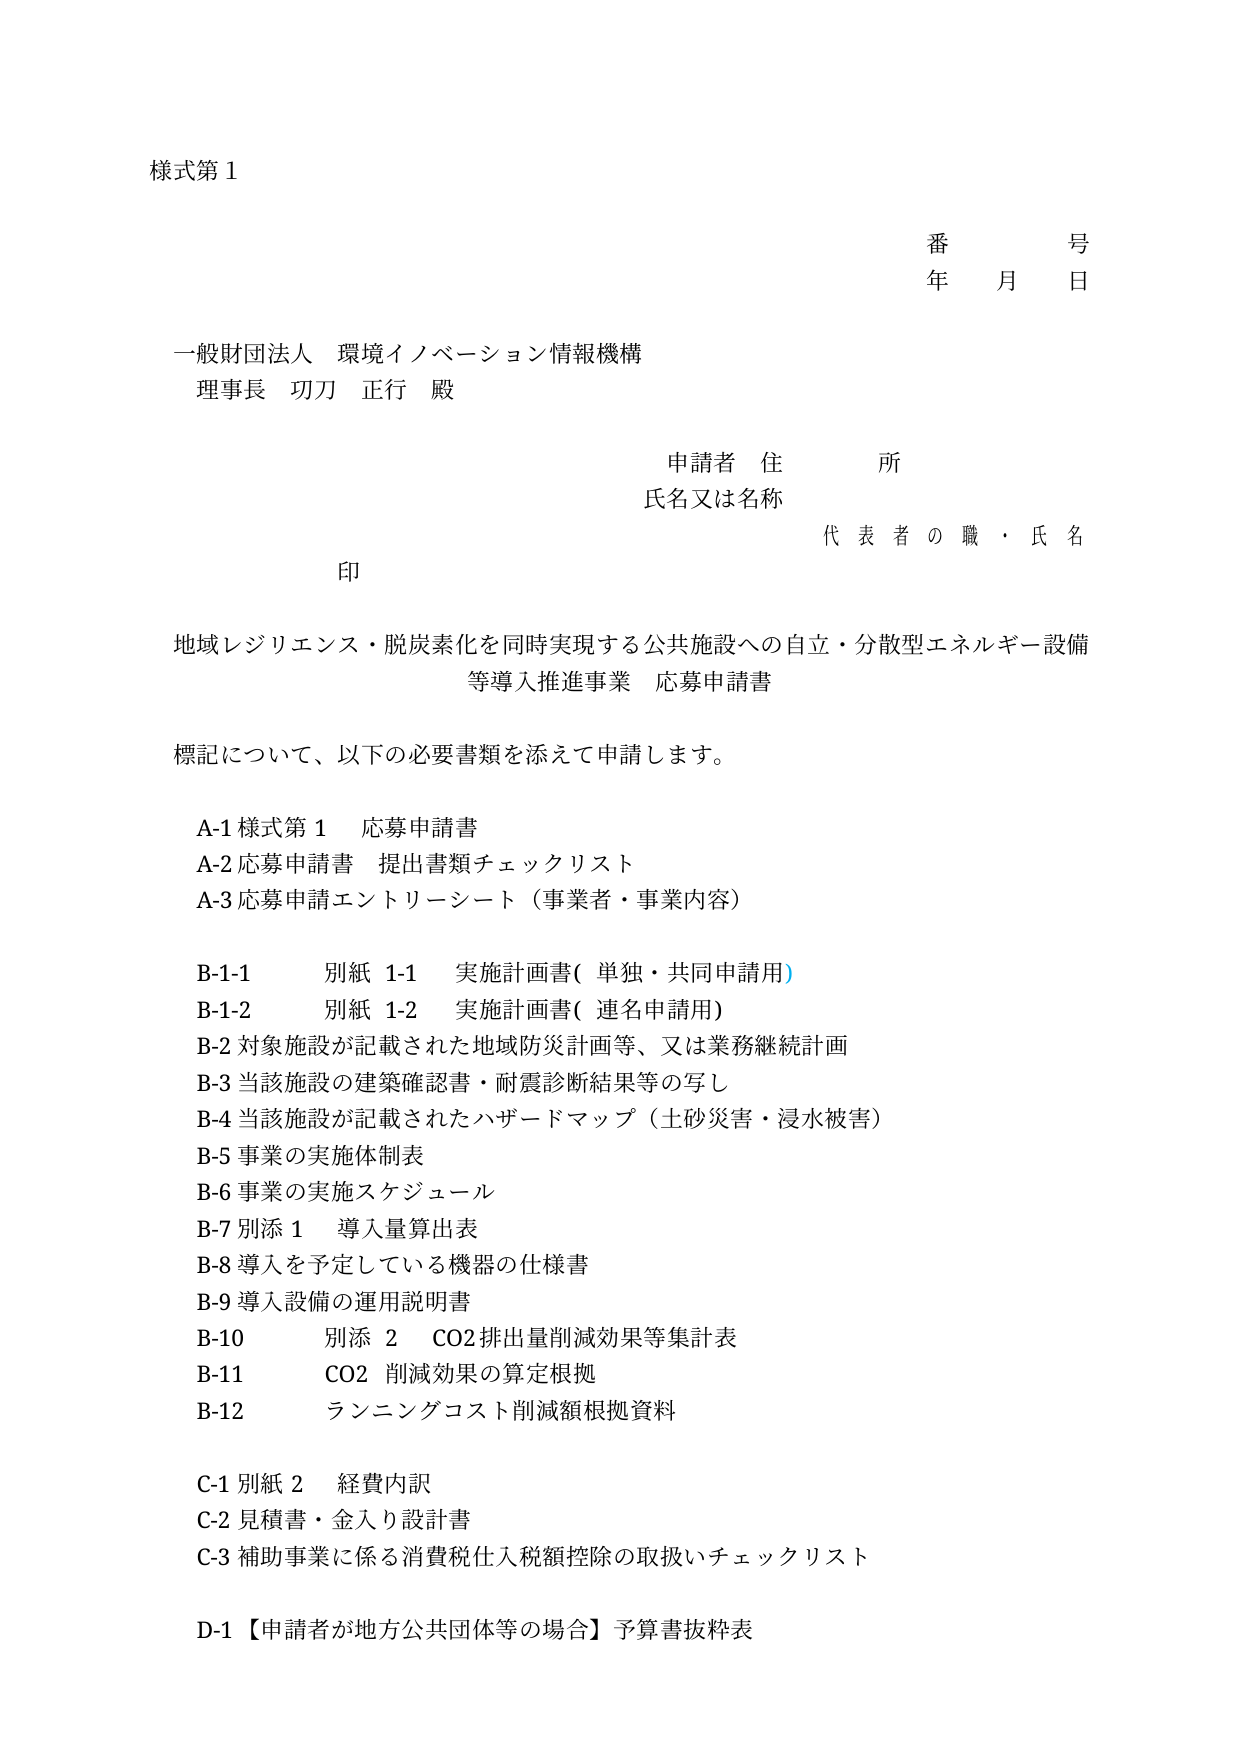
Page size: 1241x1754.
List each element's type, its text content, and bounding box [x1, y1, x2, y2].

text B-2 対象施設が記載された地域防災計画等、又は業務継続計画 [149, 1027, 1091, 1063]
text 年 月 日 [149, 261, 1091, 297]
text B-1-2 別紙1-2 実施計画書(連名申請用) [149, 990, 1091, 1027]
text C-1 別紙2 経費内訳 [149, 1464, 1091, 1501]
text 番 号 [114, 224, 1091, 261]
text B-11 CO2削減効果の算定根拠 [149, 1355, 1091, 1391]
text B-10 別添2 CO2排出量削減効果等集計表 [149, 1318, 1091, 1355]
text 地域レジリエンス・脱炭素化を同時実現する公共施設への自立・分散型エネルギー設備等導入推進事業 応募申請書 [149, 626, 1091, 698]
text B-7 別添1 導入量算出表 [149, 1209, 1091, 1245]
text 一般財団法人 環境イノベーション情報機構 [149, 334, 1091, 370]
text B-1-1 別紙1-1 実施計画書(単独・共同申請用) [149, 954, 1091, 990]
text D-1 【申請者が地方公共団体等の場合】予算書抜粋表 [149, 1610, 1091, 1646]
text 氏名又は名称 [149, 480, 1091, 516]
text B-9 導入設備の運用説明書 [149, 1282, 1091, 1318]
text C-3 補助事業に係る消費税仕入税額控除の取扱いチェックリスト [149, 1537, 1091, 1610]
text 代表者の職・氏名 印 [314, 516, 1091, 589]
text 申請者 住 所 [149, 443, 1091, 480]
text 理事長 㓛刀 正行 殿 [149, 370, 1091, 407]
text A-2 応募申請書 提出書類チェックリスト [149, 844, 1091, 881]
text A-3 応募申請エントリーシート（事業者・事業内容） [149, 881, 1091, 954]
text B-5 事業の実施体制表 [149, 1136, 1091, 1172]
text B-8 導入を予定している機器の仕様書 [149, 1245, 1091, 1282]
text B-12 ランニングコスト削減額根拠資料 [149, 1391, 1091, 1464]
text 標記について、以下の必要書類を添えて申請します。 [149, 735, 1091, 771]
text B-4 当該施設が記載されたハザードマップ（土砂災害・浸水被害） [149, 1099, 1091, 1136]
text B-3 当該施設の建築確認書・耐震診断結果等の写し [149, 1063, 1091, 1099]
text B-6 事業の実施スケジュール [149, 1172, 1091, 1209]
text C-2 見積書・金入り設計書 [149, 1501, 1091, 1537]
text A-1 様式第1 応募申請書 [149, 808, 1091, 844]
text 様式第１ [149, 152, 1091, 188]
